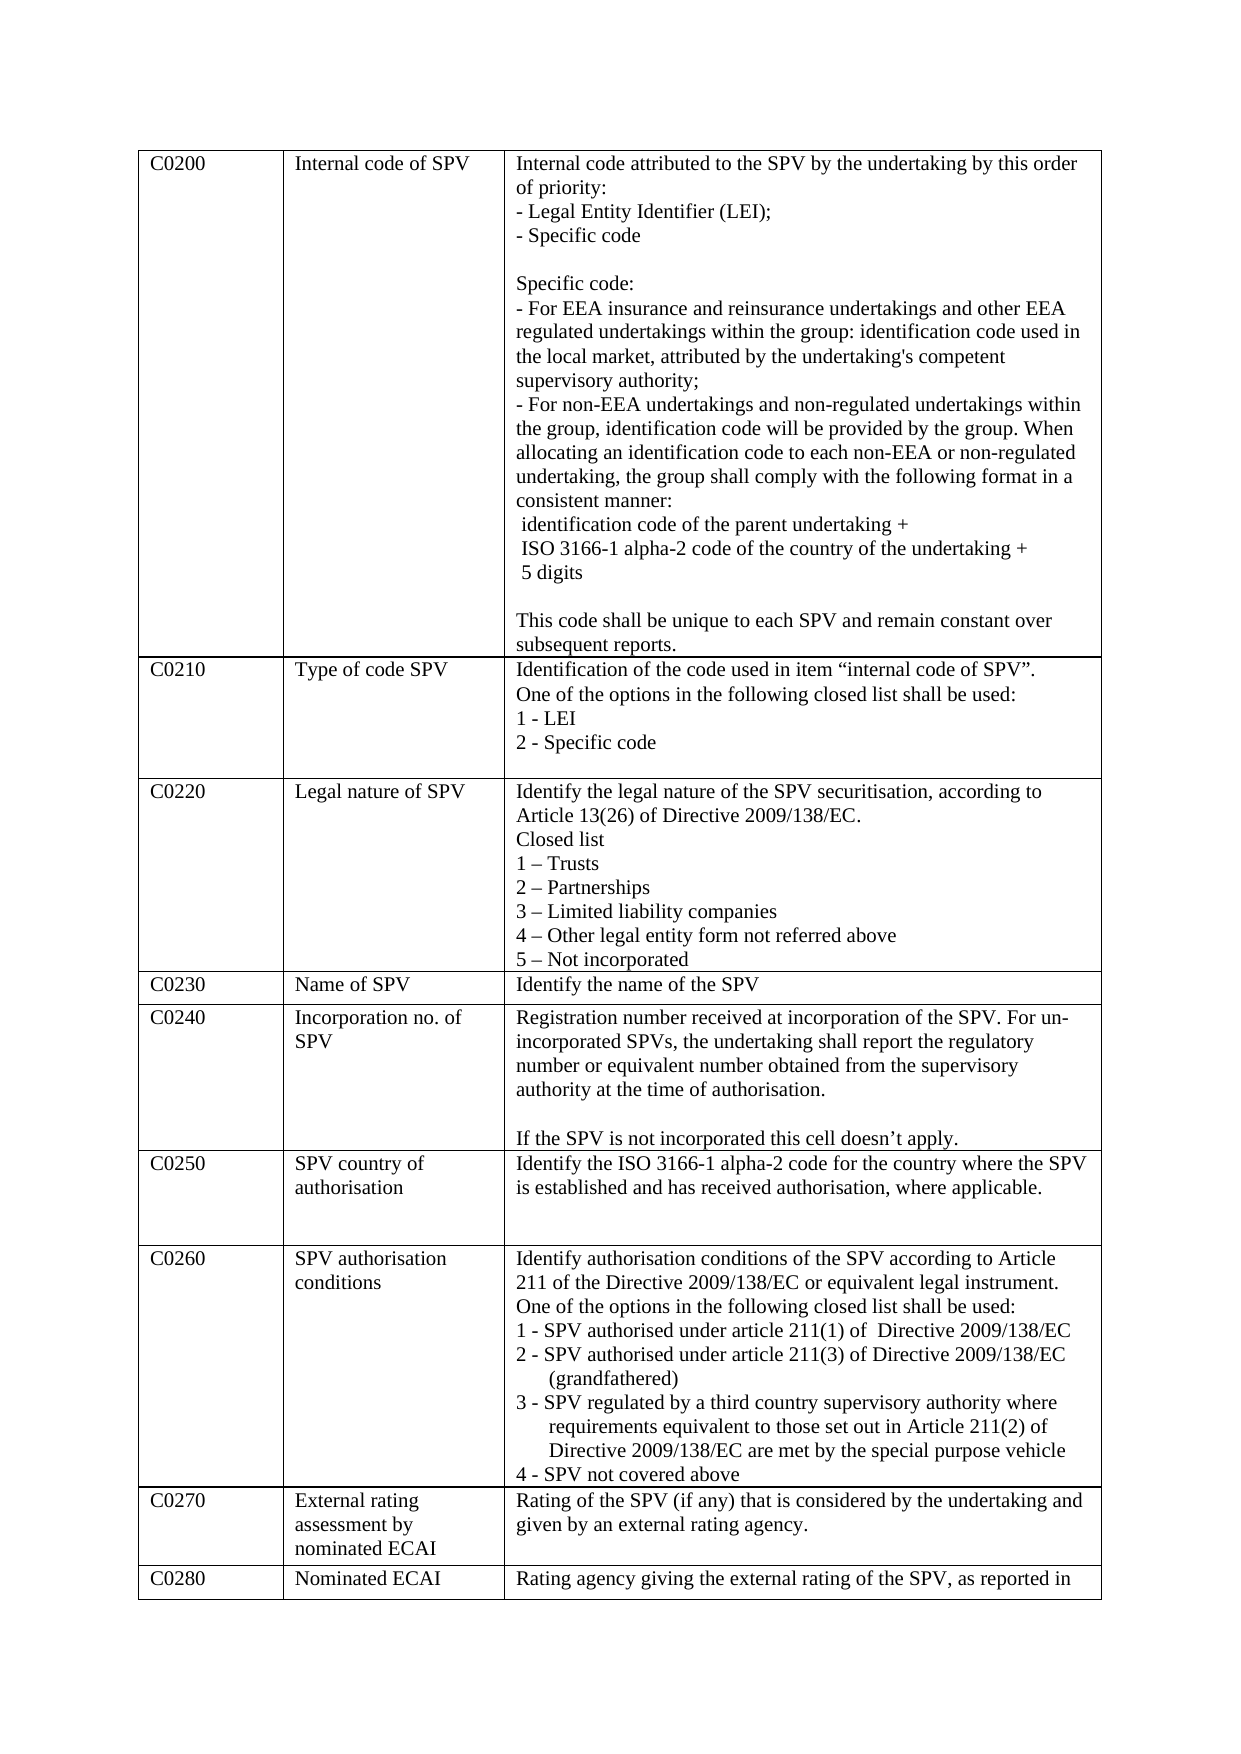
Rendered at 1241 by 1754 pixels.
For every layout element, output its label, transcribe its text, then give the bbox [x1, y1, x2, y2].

table_cell C0220 [139, 779, 283, 971]
table_cell Internal code attributed to the SPV by the undertaking by this order of priority: - Legal Entity Identifier (LEI); - Specific code Specific code: - For EEA insurance and reinsurance undertakings and other EEA regulated undertakings within the group: identification code used in the local market, attributed by the undertaking's competent supervisory authority; - For non-EEA undertakings and non-regulated undertakings within the group, identification code will be provided by the group. When allocating an identification code to each non-EEA or non-regulated undertaking, the group shall comply with the following format in a consistent manner: identification code of the parent undertaking + ISO 3166-1 alpha-2 code of the country of the undertaking + 5 digits This code shall be unique to each SPV and remain constant over subsequent reports. [505, 151, 1101, 656]
table_cell SPV authorisation conditions [284, 1246, 504, 1486]
table_cell C0240 [139, 1005, 283, 1149]
table_cell Legal nature of SPV [284, 779, 504, 971]
table_cell Type of code SPV [284, 658, 504, 778]
table_cell External rating assessment by nominated ECAI [284, 1488, 504, 1564]
table_cell Rating of the SPV (if any) that is considered by the undertaking and given by an external rating agency. [505, 1488, 1101, 1564]
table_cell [505, 1566, 1101, 1599]
table_cell C0210 [139, 658, 283, 778]
table_cell Name of SPV [284, 972, 504, 1004]
table_cell Identify the name of the SPV [505, 972, 1101, 1004]
table_cell Identification of the code used in item “internal code of SPV”. One of the options in the following closed list shall be used: 1 - LEI 2 - Specific code [505, 658, 1101, 778]
table_cell Identify authorisation conditions of the SPV according to Article 211 of the Directive 2009/138/EC or equivalent legal instrument. One of the options in the following closed list shall be used: 1 - SPV authorised under article 211(1) of Directive 2009/138/EC 2 - SPV authorised under article 211(3) of Directive 2009/138/EC (grandfathered) 3 - SPV regulated by a third country supervisory authority where requirements equivalent to those set out in Article 211(2) of Directive 2009/138/EC are met by the special purpose vehicle 4 - SPV not covered above [505, 1246, 1101, 1486]
table_cell Internal code of SPV [284, 151, 504, 656]
table_cell Incorporation no. of SPV [284, 1005, 504, 1149]
table_cell Identify the ISO 3166-1 alpha-2 code for the country where the SPV is established and has received authorisation, where applicable. [505, 1151, 1101, 1245]
table_cell C0200 [139, 151, 283, 656]
table_cell Registration number received at incorporation of the SPV. For un-incorporated SPVs, the undertaking shall report the regulatory number or equivalent number obtained from the supervisory authority at the time of authorisation. If the SPV is not incorporated this cell doesn’t apply. [505, 1005, 1101, 1149]
table_cell Nominated ECAI [284, 1566, 504, 1599]
table_cell C0280 [139, 1566, 283, 1599]
table_cell SPV country of authorisation [284, 1151, 504, 1245]
table_cell Identify the legal nature of the SPV securitisation, according to Article 13(26) of Directive 2009/138/EC. Closed list 1 – Trusts 2 – Partnerships 3 – Limited liability companies 4 – Other legal entity form not referred above 5 – Not incorporated [505, 779, 1101, 971]
table_cell C0260 [139, 1246, 283, 1486]
table_cell C0270 [139, 1488, 283, 1564]
table_cell C0250 [139, 1151, 283, 1245]
table_cell C0230 [139, 972, 283, 1004]
